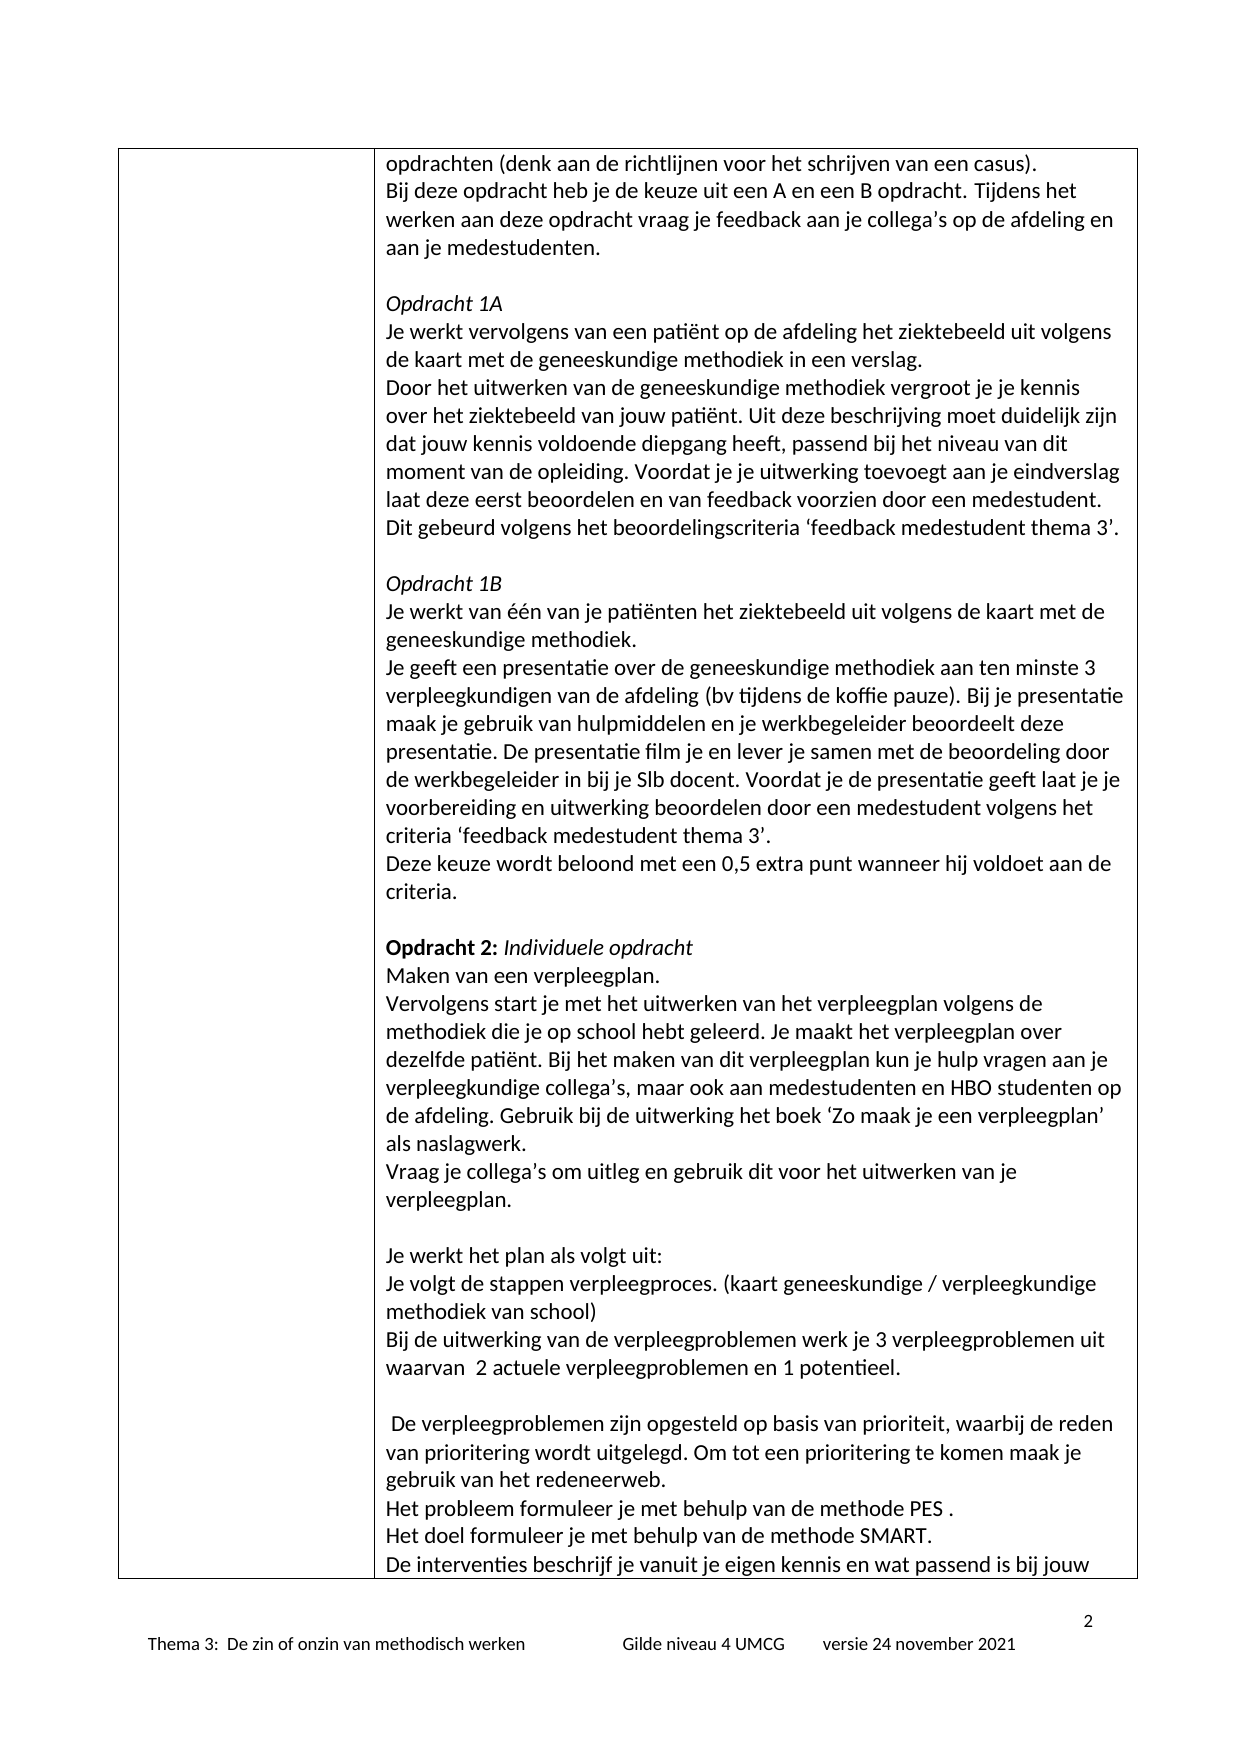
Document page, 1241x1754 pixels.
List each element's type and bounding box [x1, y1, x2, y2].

table_header [119, 149, 374, 1578]
table_header [375, 149, 1137, 1578]
